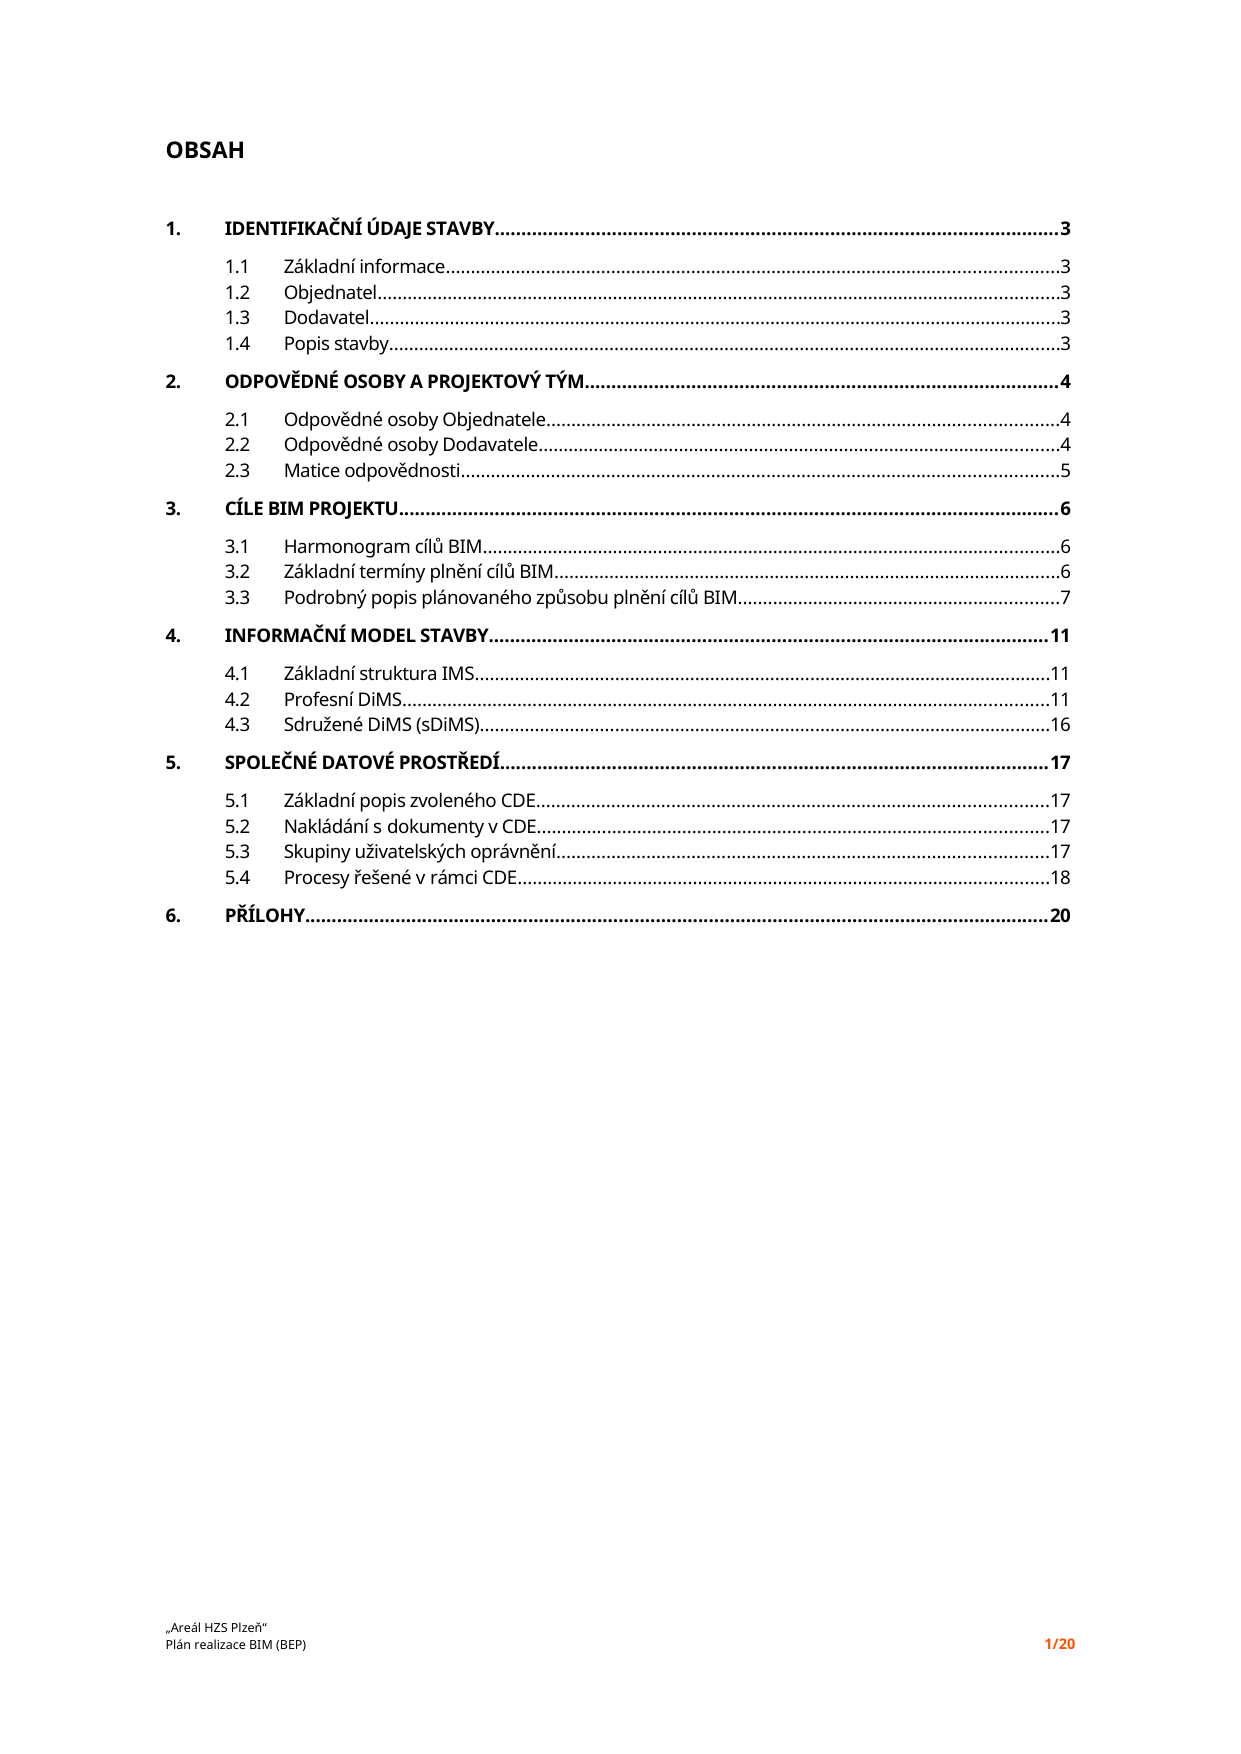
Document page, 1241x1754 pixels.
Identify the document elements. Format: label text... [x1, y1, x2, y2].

text 4.3 Sdružené DiMS (sDiMS) 16 [224, 711, 1075, 737]
text 1.3 Dodavatel 3 [224, 304, 1075, 330]
text 4.1 Základní struktura IMS 11 [224, 660, 1075, 686]
text 5.3 Skupiny uživatelských oprávnění 17 [224, 838, 1075, 864]
text 3. Cíle BIM projektu 6 [165, 495, 1075, 521]
text 1.4 Popis stavby 3 [224, 330, 1075, 356]
text 5. Společné datové prostředí 17 [165, 749, 1075, 775]
text 6. Přílohy 20 [165, 902, 1075, 927]
text 4. Informační model stavby 11 [165, 622, 1075, 648]
text 5.4 Procesy řešené v rámci CDE 18 [224, 864, 1075, 889]
text 2. Odpovědné osoby a Projektový tým 4 [165, 368, 1075, 394]
text 3.3 Podrobný popis plánovaného způsobu plnění cílů BIM 7 [224, 584, 1075, 610]
text 2.2 Odpovědné osoby Dodavatele 4 [224, 432, 1075, 457]
text 5.1 Základní popis zvoleného CDE 17 [224, 787, 1075, 813]
text 2.1 Odpovědné osoby Objednatele 4 [224, 406, 1075, 432]
text Obsah [165, 134, 1075, 166]
text 1.2 Objednatel 3 [224, 279, 1075, 304]
text 3.2 Základní termíny plnění cílů BIM 6 [224, 559, 1075, 584]
text 5.2 Nakládání s dokumenty v CDE 17 [224, 813, 1075, 838]
text 3.1 Harmonogram cílů BIM 6 [224, 533, 1075, 559]
text 4.2 Profesní DiMS 11 [224, 686, 1075, 711]
text 1.1 Základní informace 3 [224, 253, 1075, 279]
text 2.3 Matice odpovědnosti 5 [224, 457, 1075, 483]
text 1. Identifikační údaje stavby 3 [165, 216, 1075, 241]
